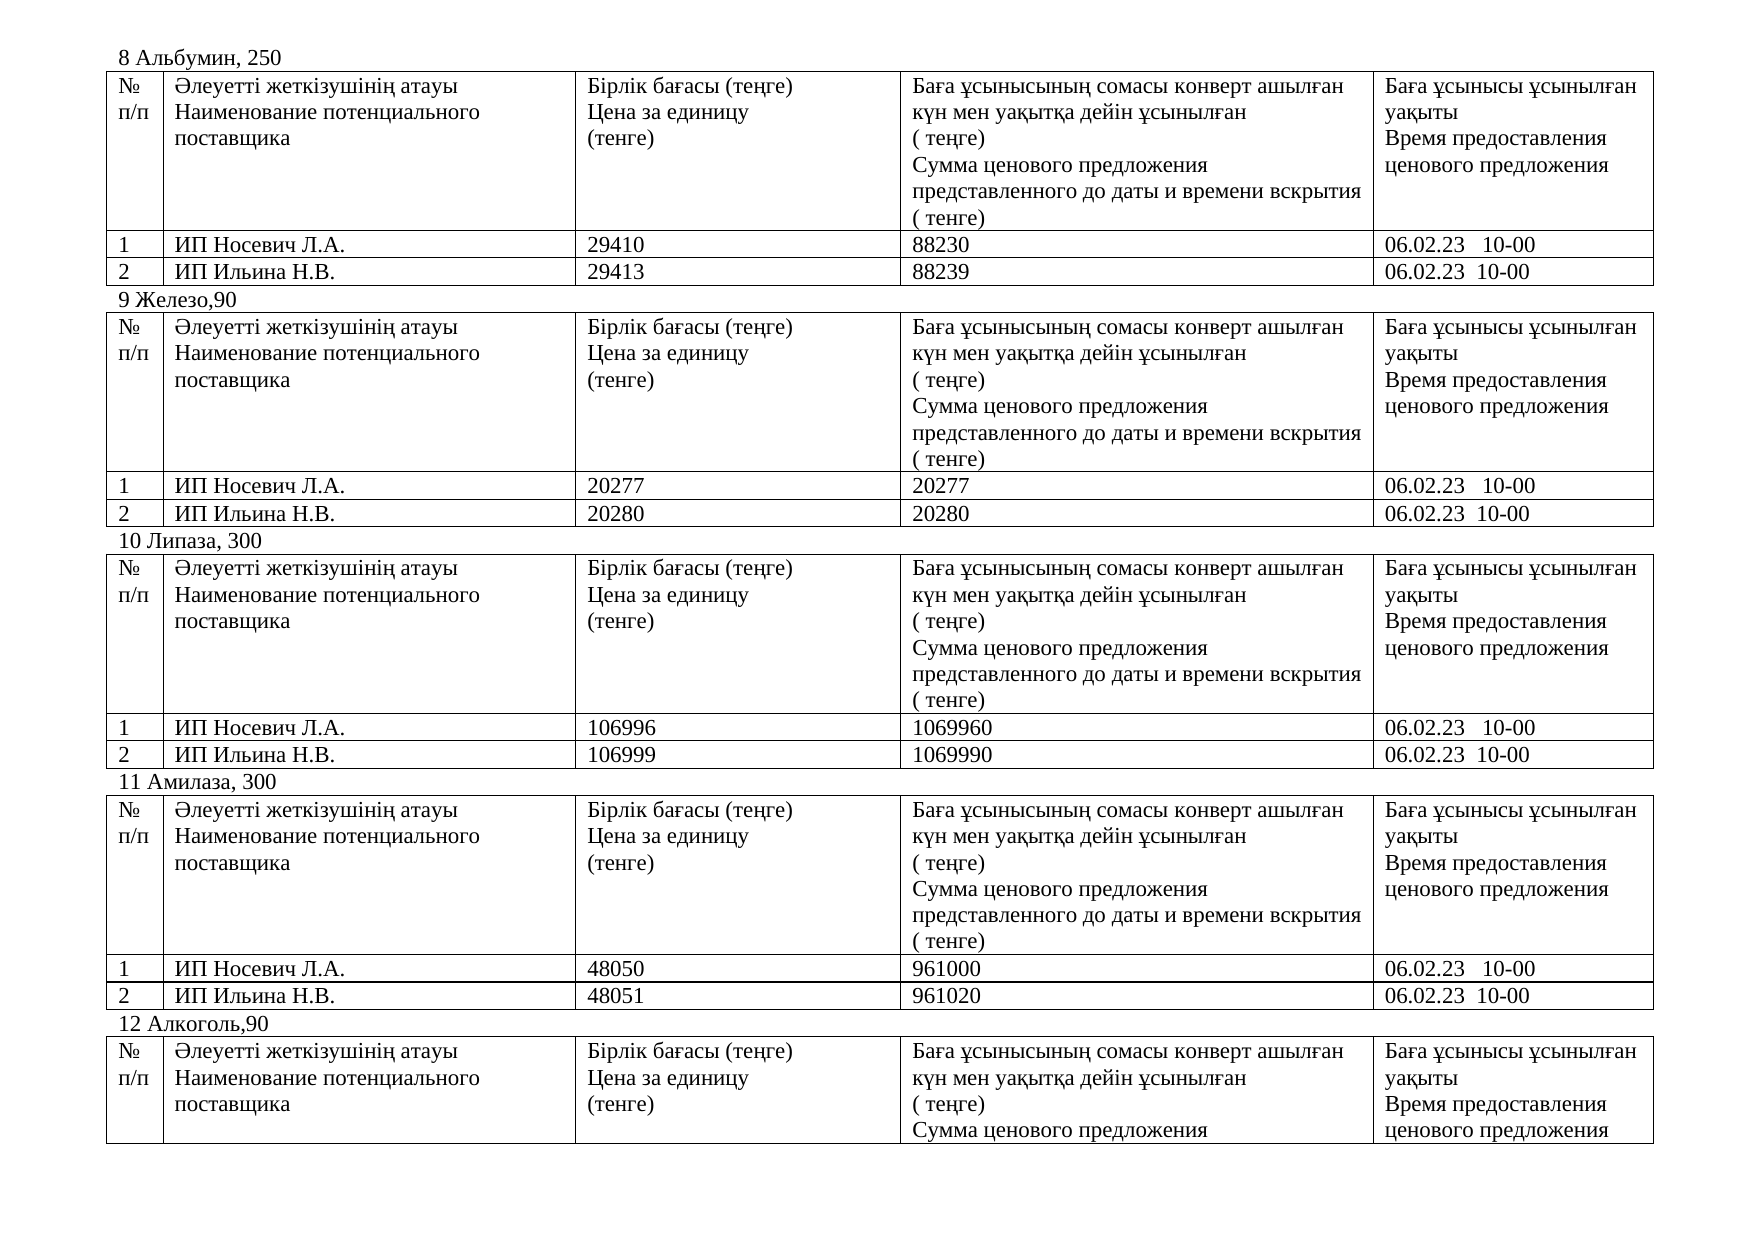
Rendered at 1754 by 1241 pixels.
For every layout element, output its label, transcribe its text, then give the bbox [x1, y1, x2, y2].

text 11 Амилаза, 300 [118, 769, 1636, 795]
table_header № п/п [107, 796, 163, 954]
table_cell 961000 [901, 955, 1373, 981]
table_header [901, 72, 1373, 230]
table_cell ИП Ильина Н.В. [164, 983, 575, 1009]
table_cell 06.02.23 10-00 [1374, 231, 1653, 257]
table_header № п/п [107, 313, 163, 471]
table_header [901, 1037, 1373, 1143]
table_cell 20277 [901, 472, 1373, 499]
table_cell 20280 [576, 500, 900, 526]
table_header № п/п [107, 72, 163, 230]
table_cell 29413 [576, 258, 900, 285]
table_header Әлеуетті жеткізушінің атауы Наименование потенциального поставщика [164, 555, 575, 713]
table_cell 2 [107, 500, 163, 526]
table_cell 29410 [576, 231, 900, 257]
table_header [576, 72, 900, 230]
table_cell 2 [107, 983, 163, 1009]
table_cell 06.02.23 10-00 [1374, 983, 1653, 1009]
table_cell 2 [107, 741, 163, 767]
table_cell 20277 [576, 472, 900, 499]
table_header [576, 1037, 900, 1143]
table_cell 1 [107, 231, 163, 257]
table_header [1374, 1037, 1653, 1143]
table_cell 1 [107, 714, 163, 740]
table_header № п/п [107, 1037, 163, 1143]
table_cell 1069960 [901, 714, 1373, 740]
table_cell 06.02.23 10-00 [1374, 472, 1653, 499]
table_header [164, 1037, 575, 1143]
table_cell 20280 [901, 500, 1373, 526]
table_cell 06.02.23 10-00 [1374, 258, 1653, 285]
table_cell ИП Носевич Л.А. [164, 231, 575, 257]
table_header Бірлік бағасы (теңге) Цена за единицу (тенге) [576, 313, 900, 471]
table_cell 106999 [576, 741, 900, 767]
table_cell 1069990 [901, 741, 1373, 767]
table_cell ИП Ильина Н.В. [164, 500, 575, 526]
table_cell 06.02.23 10-00 [1374, 955, 1653, 981]
table_cell ИП Носевич Л.А. [164, 714, 575, 740]
text 9 Железо,90 [118, 286, 1636, 312]
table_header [164, 72, 575, 230]
table_cell 1 [107, 955, 163, 981]
table_cell 88230 [901, 231, 1373, 257]
table_header Бірлік бағасы (теңге) Цена за единицу (тенге) [576, 555, 900, 713]
table_header Баға ұсынысы ұсынылған уақыты Время предоставления ценового предложения [1374, 555, 1653, 713]
table_cell ИП Носевич Л.А. [164, 472, 575, 499]
table_cell 88239 [901, 258, 1373, 285]
table_cell 48050 [576, 955, 900, 981]
text 12 Алкоголь,90 [118, 1010, 1636, 1036]
table_header № п/п [107, 555, 163, 713]
table_cell 06.02.23 10-00 [1374, 741, 1653, 767]
table_header Баға ұсынысы ұсынылған уақыты Время предоставления ценового предложения [1374, 313, 1653, 471]
table_header Бірлік бағасы (теңге) Цена за единицу (тенге) [576, 796, 900, 954]
table_cell ИП Ильина Н.В. [164, 258, 575, 285]
table_cell ИП Ильина Н.В. [164, 741, 575, 767]
table_cell 961020 [901, 983, 1373, 1009]
table_header Әлеуетті жеткізушінің атауы Наименование потенциального поставщика [164, 796, 575, 954]
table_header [1374, 72, 1653, 230]
table_cell 06.02.23 10-00 [1374, 500, 1653, 526]
table_cell 06.02.23 10-00 [1374, 714, 1653, 740]
table_cell 2 [107, 258, 163, 285]
table_cell 106996 [576, 714, 900, 740]
text 10 Липаза, 300 [118, 527, 1636, 553]
table_cell ИП Носевич Л.А. [164, 955, 575, 981]
table_header Әлеуетті жеткізушінің атауы Наименование потенциального поставщика [164, 313, 575, 471]
table_header Баға ұсынысы ұсынылған уақыты Время предоставления ценового предложения [1374, 796, 1653, 954]
table_cell 48051 [576, 983, 900, 1009]
table_cell 1 [107, 472, 163, 499]
text 8 Альбумин, 250 [118, 44, 1636, 71]
